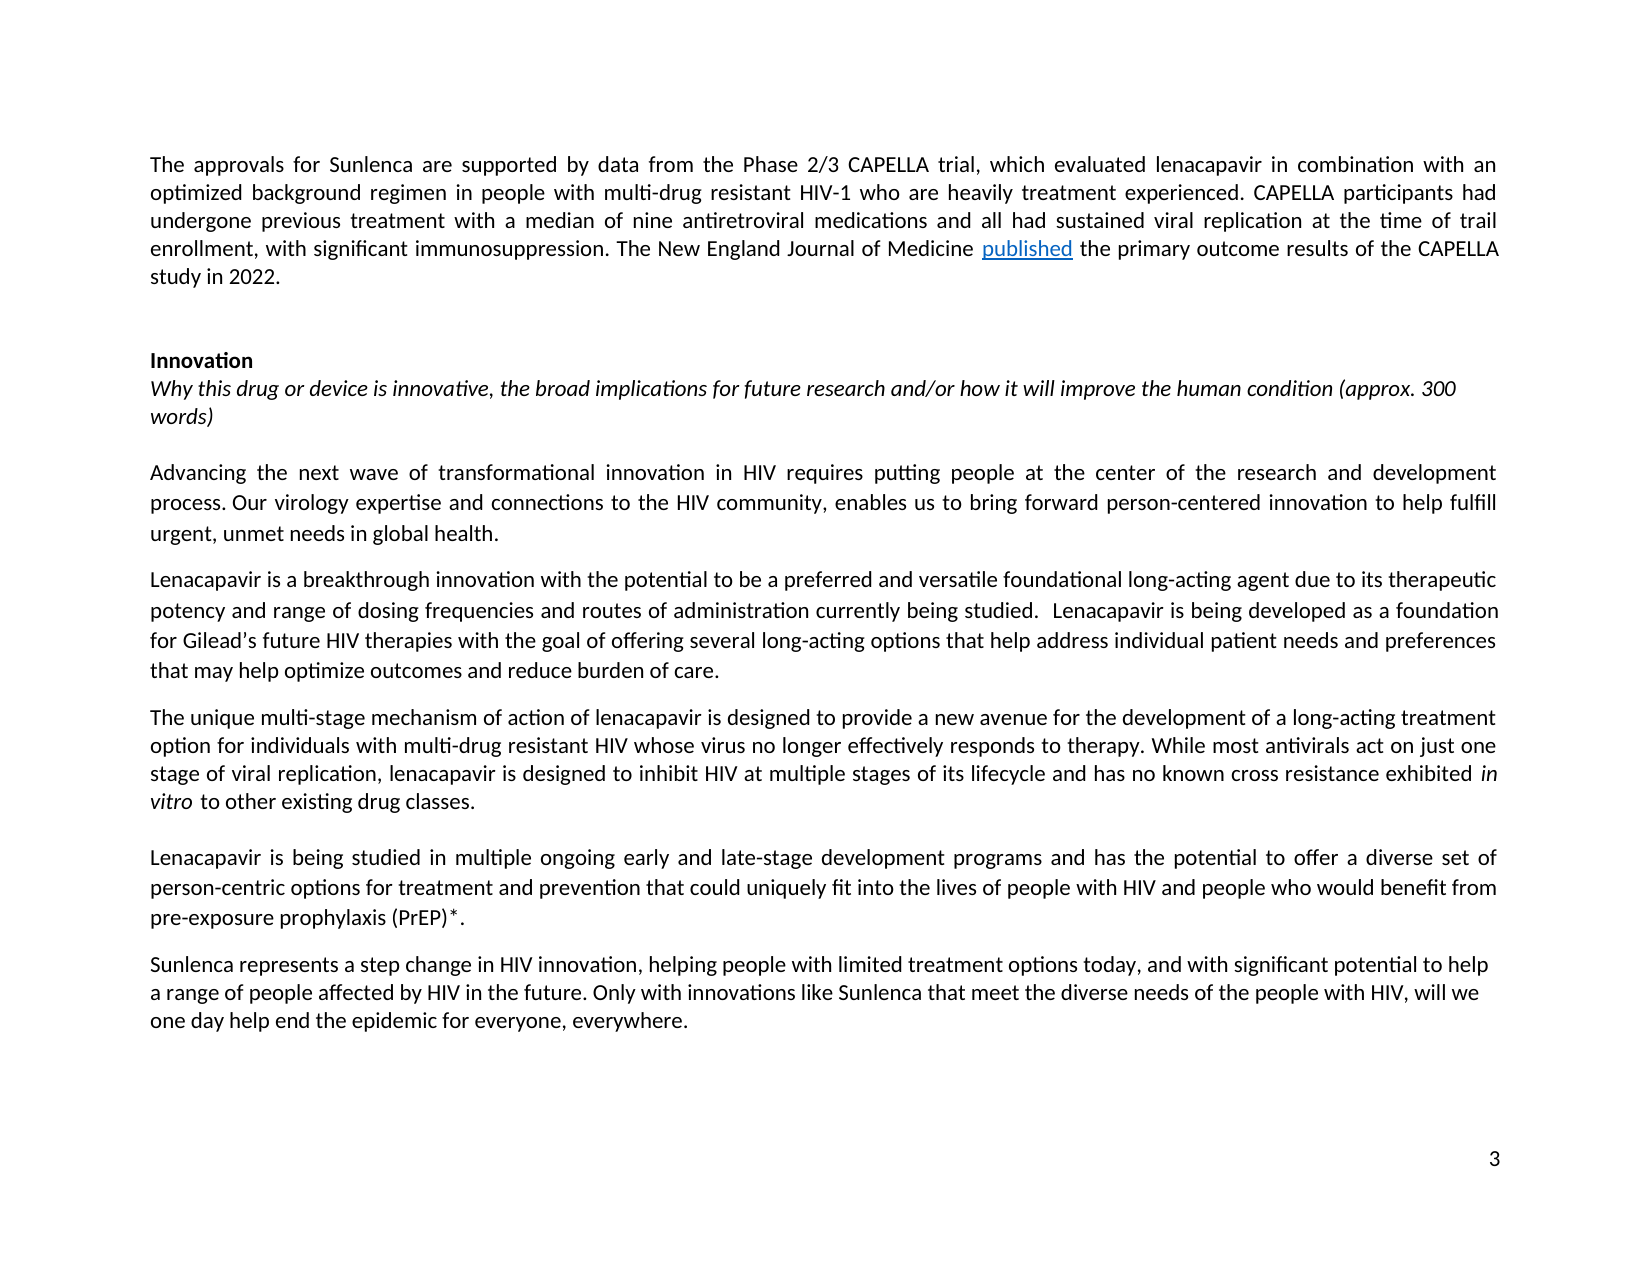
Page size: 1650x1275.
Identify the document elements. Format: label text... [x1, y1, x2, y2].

text The approvals for Sunlenca are supported by data from the Phase 2/3 CAPELLA trial, which evaluated lenacapavir in combination with an optimized background regimen in people with multi-drug resistant HIV-1 who are heavily treatment experienced. CAPELLA participants had undergone previous treatment with a median of nine antiretroviral medications and all had sustained viral replication at the time of trail enrollment, with significant immunosuppression. The New England Journal of Medicine published the primary outcome results of the CAPELLA study in 2022. [150, 150, 1500, 290]
text Advancing the next wave of transformational innovation in HIV requires putting people at the center of the research and development process. Our virology expertise and connections to the HIV community, enables us to bring forward person-centered innovation to help fulfill urgent, unmet needs in global health. [150, 458, 1500, 547]
text Lenacapavir is being studied in multiple ongoing early and late-stage development programs and has the potential to offer a diverse set of person-centric options for treatment and prevention that could uniquely fit into the lives of people with HIV and people who would benefit from pre-exposure prophylaxis (PrEP)*. [150, 843, 1500, 932]
subtitle Innovation [150, 346, 1500, 374]
text Lenacapavir is a breakthrough innovation with the potential to be a preferred and versatile foundational long-acting agent due to its therapeutic potency and range of dosing frequencies and routes of administration currently being studied. Lenacapavir is being developed as a foundation for Gilead’s future HIV therapies with the goal of offering several long-acting options that help address individual patient needs and preferences that may help optimize outcomes and reduce burden of care. [150, 566, 1500, 684]
text The unique multi-stage mechanism of action of lenacapavir is designed to provide a new avenue for the development of a long-acting treatment option for individuals with multi-drug resistant HIV whose virus no longer effectively responds to therapy. While most antivirals act on just one stage of viral replication, lenacapavir is designed to inhibit HIV at multiple stages of its lifecycle and has no known cross resistance exhibited in vitro to other existing drug classes. [150, 703, 1500, 815]
text Why this drug or device is innovative, the broad implications for future research and/or how it will improve the human condition (approx. 300 words) [150, 374, 1500, 430]
text Sunlenca represents a step change in HIV innovation, helping people with limited treatment options today, and with significant potential to help a range of people affected by HIV in the future. Only with innovations like Sunlenca that meet the diverse needs of the people with HIV, will we one day help end the epidemic for everyone, everywhere. [150, 950, 1500, 1034]
